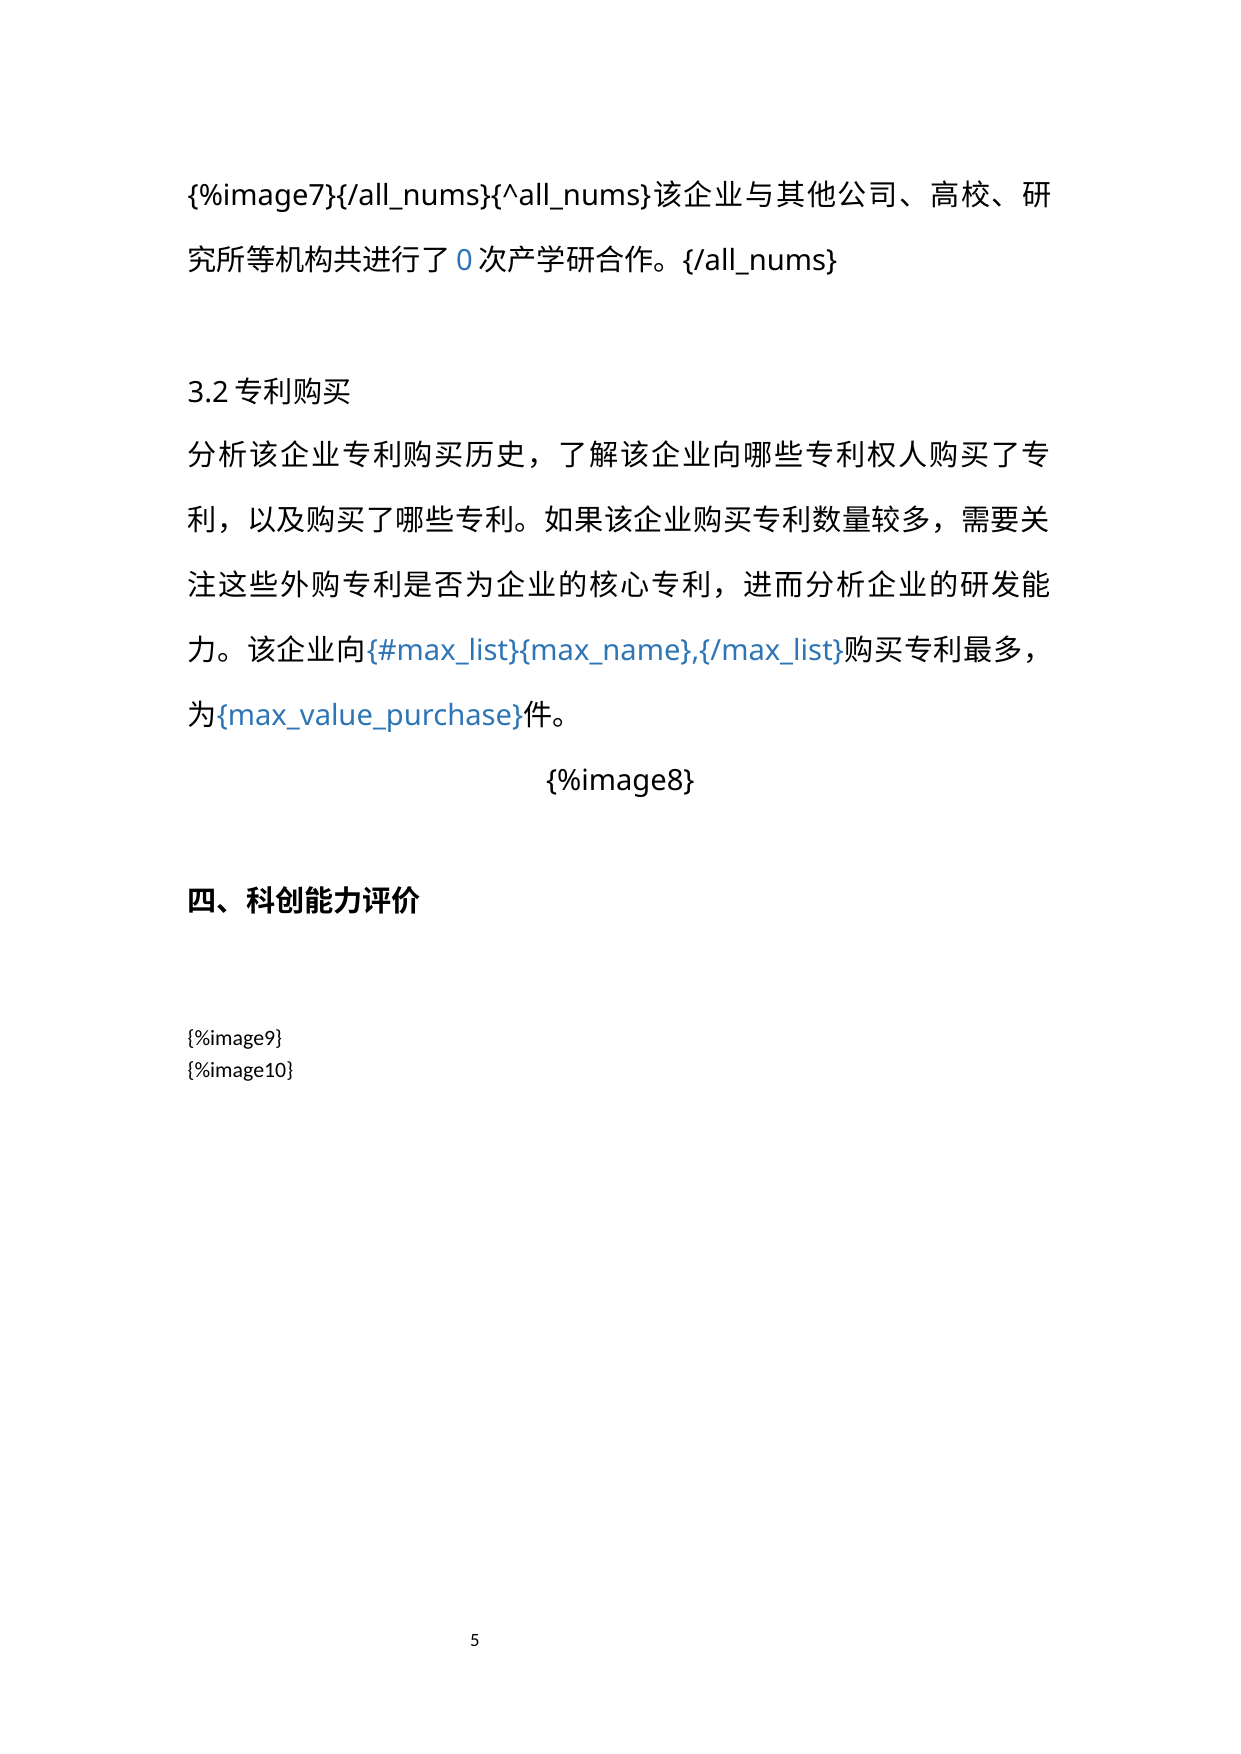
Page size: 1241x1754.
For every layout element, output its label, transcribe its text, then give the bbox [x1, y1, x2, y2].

text {%image7}{/all_nums}{^all_nums}该企业与其他公司、高校、研究所等机构共进行了0次产学研合作。{/all_nums} [187, 162, 1053, 292]
list {%image8} [187, 747, 1053, 812]
text 3.2专利购买 [187, 357, 1053, 422]
subtitle 科创能力评价 [187, 868, 1053, 933]
text {%image10} [187, 1053, 1053, 1086]
text {%image9} [187, 1021, 1053, 1053]
text 分析该企业专利购买历史，了解该企业向哪些专利权人购买了专利，以及购买了哪些专利。如果该企业购买专利数量较多，需要关注这些外购专利是否为企业的核心专利，进而分析企业的研发能力。该企业向{#max_list}{max_name},{/max_list}购买专利最多，为{max_value_purchase}件。 [187, 422, 1053, 747]
